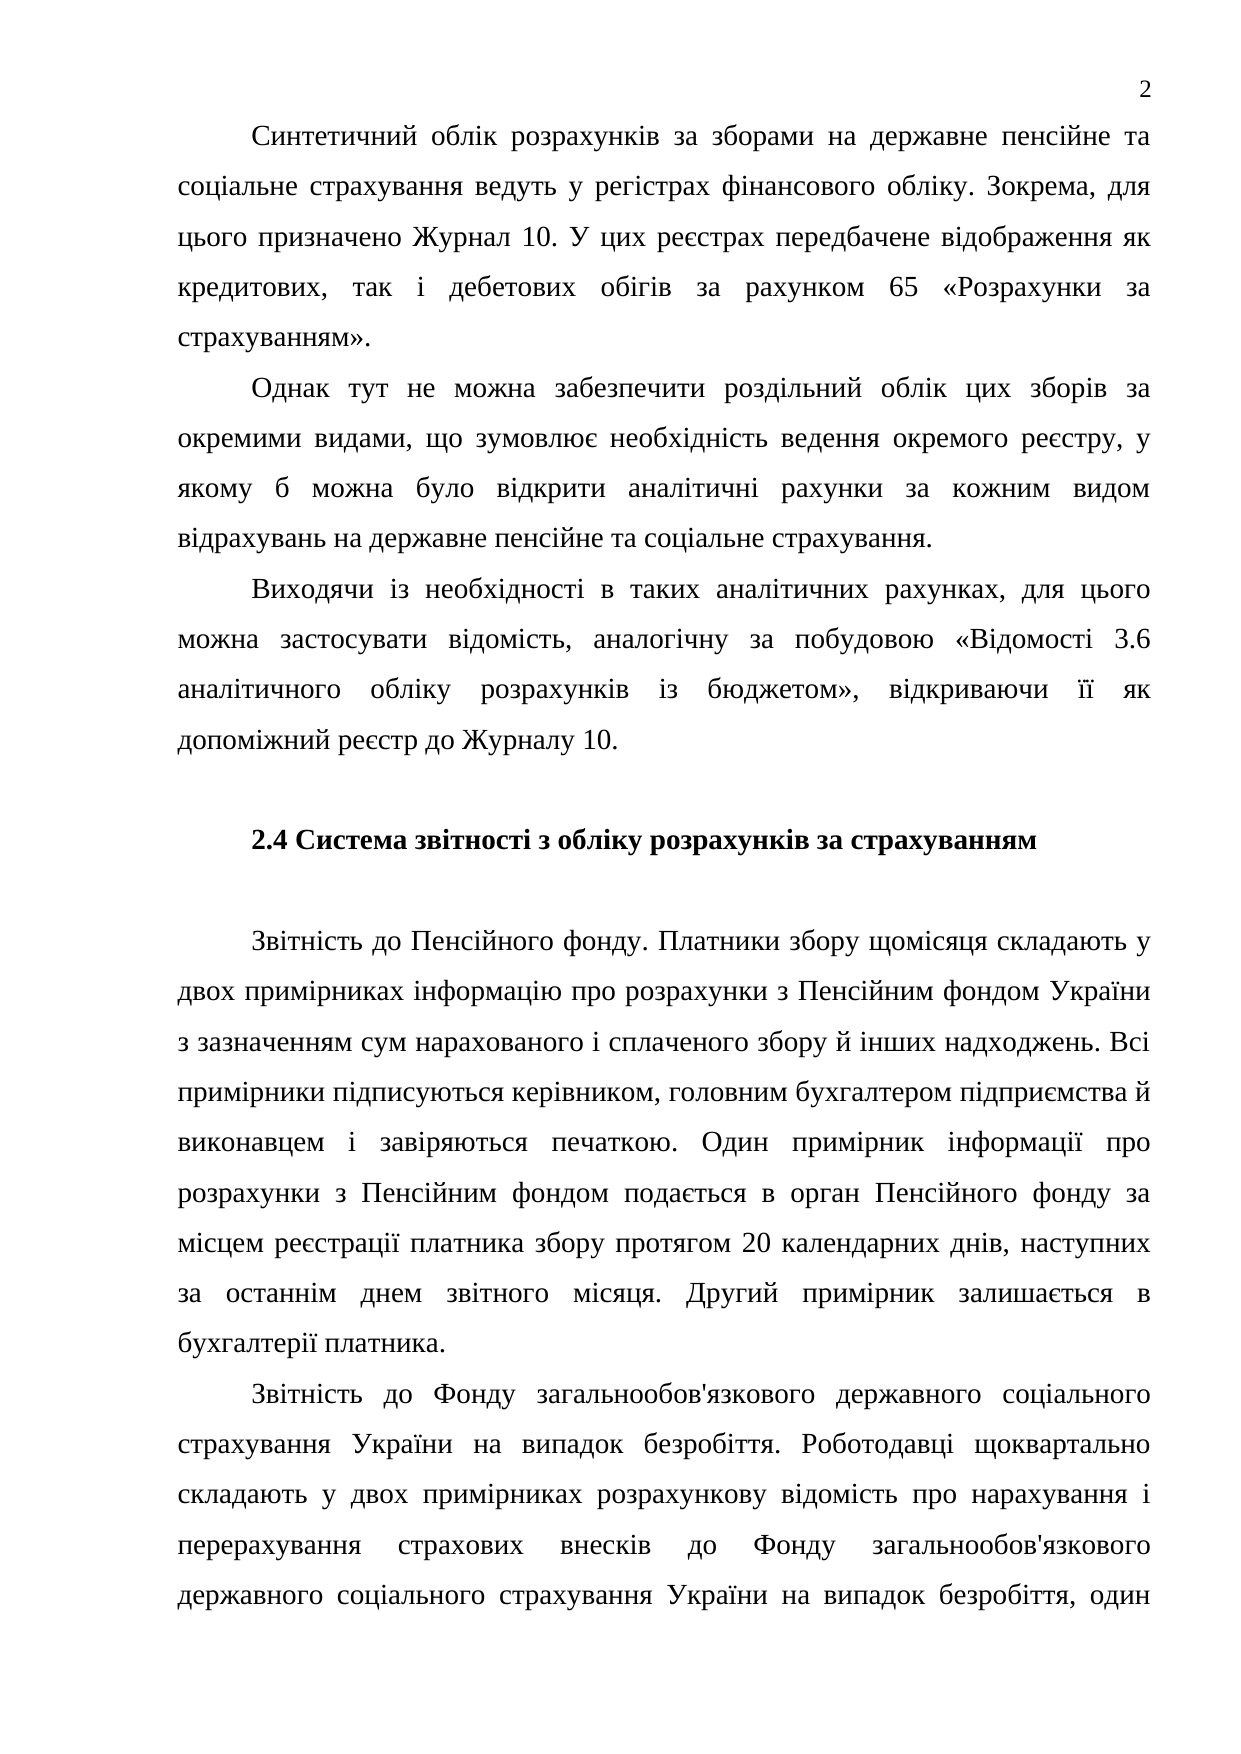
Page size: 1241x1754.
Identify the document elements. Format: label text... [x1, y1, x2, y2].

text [177, 1376, 1152, 1611]
text Однак тут не можна забезпечити роздільний облік цих зборів за окремими видами, що зумовлює необхідність ведення окремого реєстру, у якому б можна було відкрити аналітичні рахунки за кожним видом відрахувань на державне пенсійне та соціальне страхування. [177, 370, 1152, 554]
text Виходячи із необхідності в таких аналітичних рахунках, для цього можна застосувати відомість, аналогічну за побудовою «Відомості 3.6 аналітичного обліку розрахунків із бюджетом», відкриваючи її як допоміжний реєстр до Журналу 10. [177, 571, 1152, 755]
subtitle 2.4 Система звітності з обліку розрахунків за страхуванням [177, 822, 1152, 856]
text Синтетичний облік розрахунків за зборами на державне пенсійне та соціальне страхування ведуть у регістрах фінансового обліку. Зокрема, для цього призначено Журнал 10. У цих реєстрах передбачене відображення як кредитових, так і дебетових обігів за рахунком 65 «Розрахунки за страхуванням». [177, 118, 1152, 353]
text Звітність до Пенсійного фонду. Платники збору щомісяця складають у двох примірниках інформацію про розрахунки з Пенсійним фондом України з зазначенням сум нарахованого і сплаченого збору й інших надходжень. Всі примірники підписуються керівником, головним бухгалтером підприємства й виконавцем і завіряються печаткою. Один примірник інформації про розрахунки з Пенсійним фондом подається в орган Пенсійного фонду за місцем реєстрації платника збору протягом 20 календарних днів, наступних за останнім днем звітного місяця. Другий примірник залишається в бухгалтерії платника. [177, 923, 1152, 1359]
